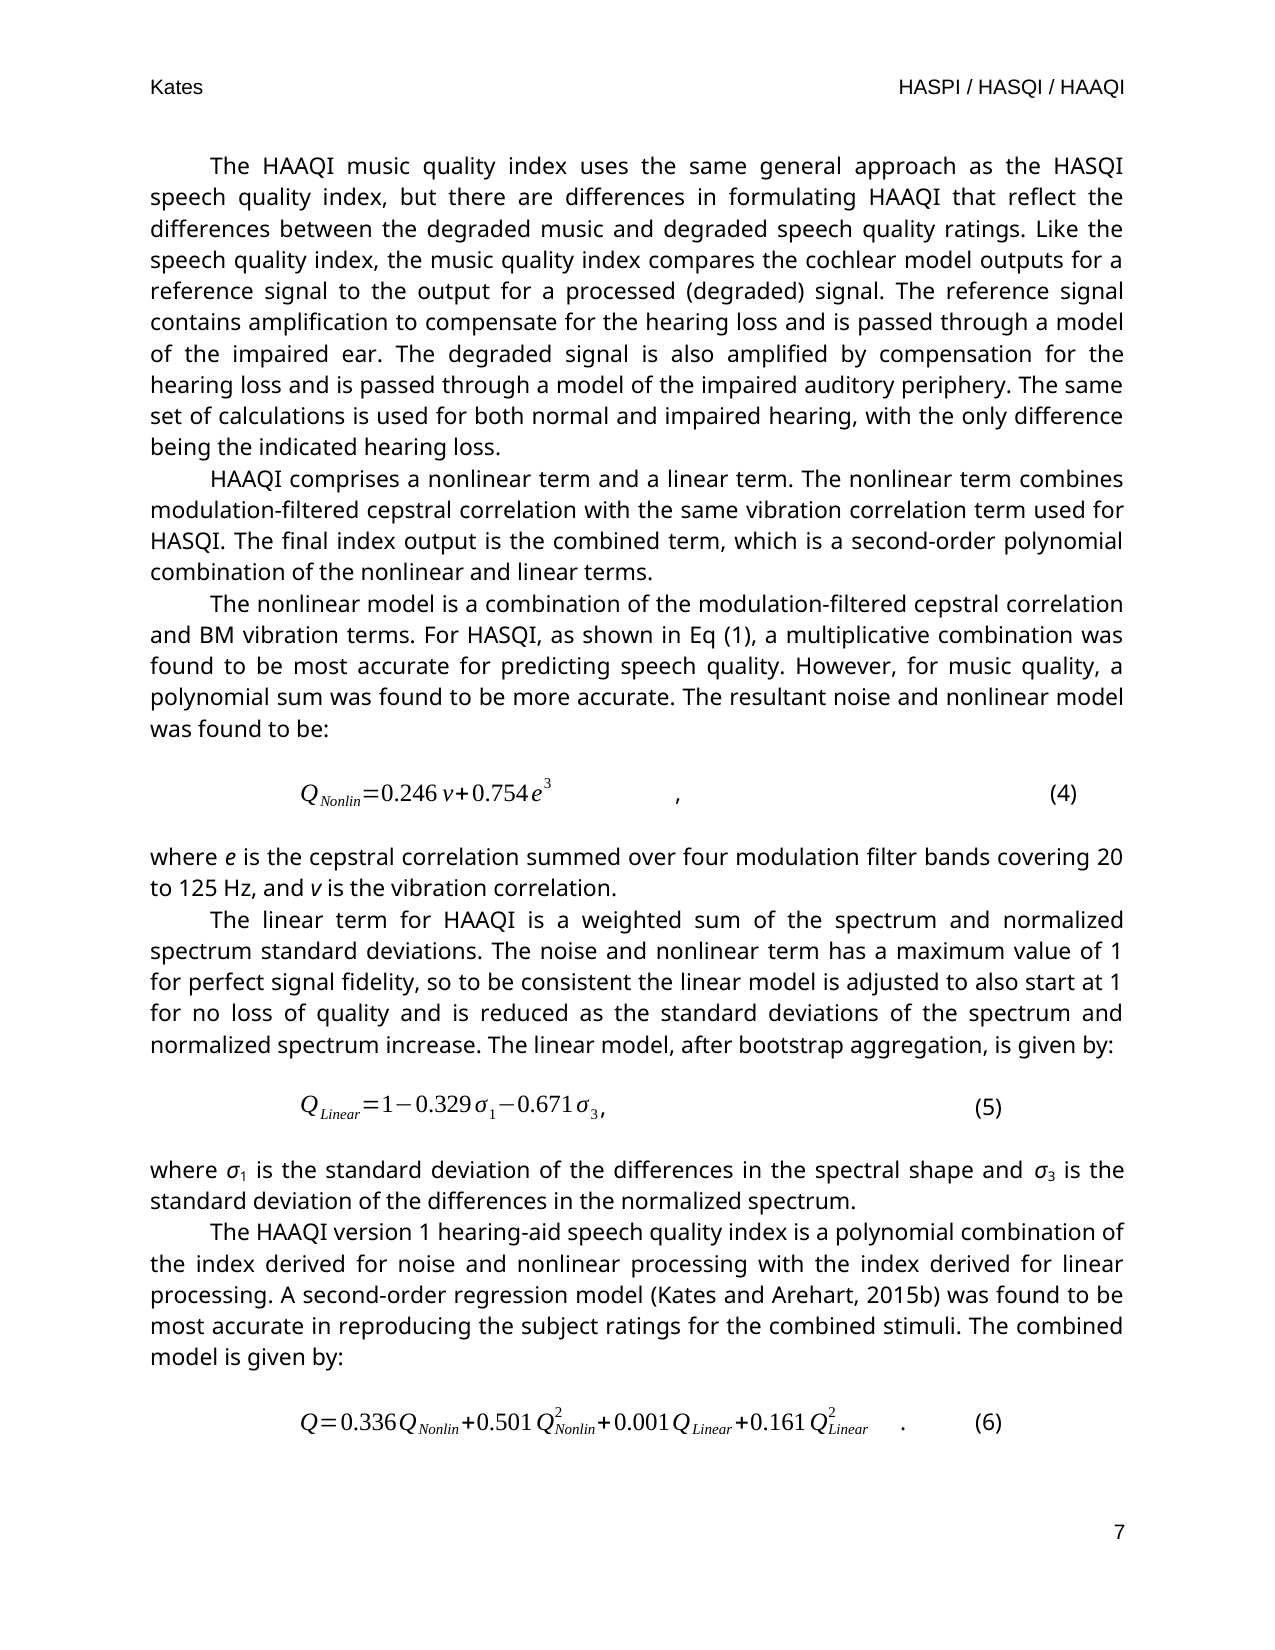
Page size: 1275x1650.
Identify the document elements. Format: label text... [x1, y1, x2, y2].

text The nonlinear model is a combination of the modulation-filtered cepstral correlation and BM vibration terms. For HASQI, as shown in Eq (1), a multiplicative combination was found to be most accurate for predicting speech quality. However, for music quality, a polynomial sum was found to be more accurate. The resultant noise and nonlinear model was found to be: [150, 587, 1125, 744]
text The HAAQI music quality index uses the same general approach as the HASQI speech quality index, but there are differences in formulating HAAQI that reflect the differences between the degraded music and degraded speech quality ratings. Like the speech quality index, the music quality index compares the cochlear model outputs for a reference signal to the output for a processed (degraded) signal. The reference signal contains amplification to compensate for the hearing loss and is passed through a model of the impaired ear. The degraded signal is also amplified by compensation for the hearing loss and is passed through a model of the impaired auditory periphery. The same set of calculations is used for both normal and impaired hearing, with the only difference being the indicated hearing loss. [150, 150, 1125, 462]
text , (4) [150, 775, 1125, 810]
text HAAQI comprises a nonlinear term and a linear term. The nonlinear term combines modulation-filtered cepstral correlation with the same vibration correlation term used for HASQI. The final index output is the combined term, which is a second-order polynomial combination of the nonlinear and linear terms. [150, 462, 1125, 587]
text where σ1 is the standard deviation of the differences in the spectral shape and σ3 is the standard deviation of the differences in the normalized spectrum. [150, 1154, 1125, 1216]
text , (5) [150, 1091, 1125, 1122]
text The HAAQI version 1 hearing-aid speech quality index is a polynomial combination of the index derived for noise and nonlinear processing with the index derived for linear processing. A second-order regression model (Kates and Arehart, 2015b) was found to be most accurate in reproducing the subject ratings for the combined stimuli. The combined model is given by: [150, 1216, 1125, 1372]
text where e is the cepstral correlation summed over four modulation filter bands covering 20 to 125 Hz, and v is the vibration correlation. [150, 841, 1125, 904]
text . (6) [225, 1404, 1125, 1439]
text The linear term for HAAQI is a weighted sum of the spectrum and normalized spectrum standard deviations. The noise and nonlinear term has a maximum value of 1 for perfect signal fidelity, so to be consistent the linear model is adjusted to also start at 1 for no loss of quality and is reduced as the standard deviations of the spectrum and normalized spectrum increase. The linear model, after bootstrap aggregation, is given by: [150, 904, 1125, 1060]
